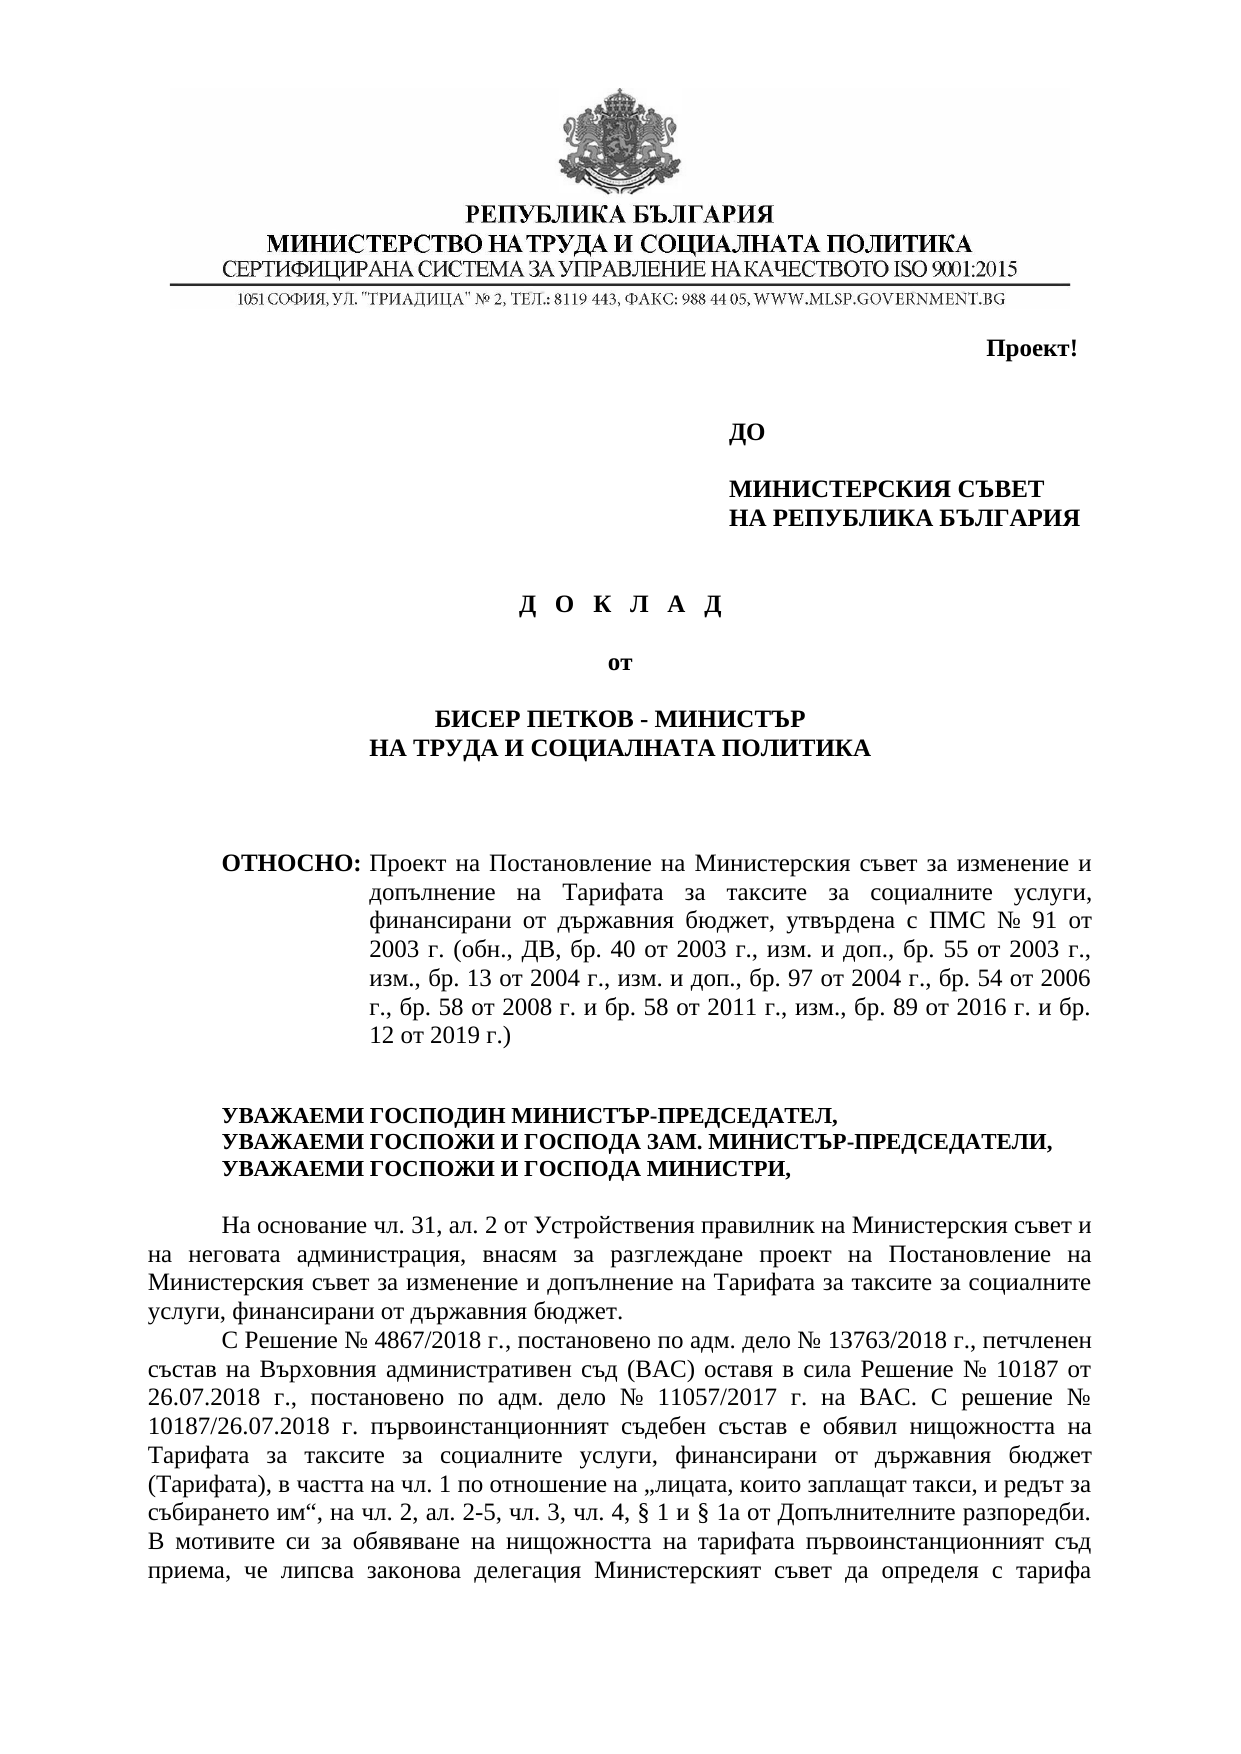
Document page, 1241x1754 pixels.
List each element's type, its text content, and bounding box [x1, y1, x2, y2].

text МИНИСТЕРСКИЯ СЪВЕТ [598, 474, 1093, 503]
text НА ТРУДА И СОЦИАЛНАТА ПОЛИТИКА [148, 733, 1093, 762]
text НА РЕПУБЛИКА БЪЛГАРИЯ [673, 503, 1093, 532]
text На основание чл. 31, ал. 2 от Устройствения правилник на Министерския съвет и на неговата администрация, внасям за разглеждане проект на Постановление на Министерския съвет за изменение и допълнение на Тарифата за таксите за социалните услуги, финансирани от държавния бюджет. [148, 1210, 1093, 1325]
text Проект! [898, 333, 1093, 362]
text от [148, 647, 1093, 676]
text Д О К Л А Д [148, 589, 1093, 618]
text БИСЕР ПЕТКОВ - МИНИСТЪР [148, 704, 1093, 733]
text ДО [598, 417, 1093, 446]
text ОТНОСНО: Проект на Постановление на Министерския съвет за изменение и допълнение на Тарифата за таксите за социалните услуги, финансирани от държавния бюджет, утвърдена с ПМС № 91 от 2003 г. (обн., ДВ, бр. 40 от 2003 г., изм. и доп., бр. 55 от 2003 г., изм., бр. 13 от 2004 г., изм. и доп., бр. 97 от 2004 г., бр. 54 от 2006 г., бр. 58 от 2008 г. и бр. 58 от 2011 г., изм., бр. 89 от 2016 г. и бр. 12 от 2019 г.) [221, 848, 1093, 1049]
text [148, 1325, 1093, 1584]
text УВАЖАЕМИ ГОСПОЖИ И ГОСПОДА ЗАМ. МИНИСТЪР-ПРЕДСЕДАТЕЛИ, [148, 1128, 1196, 1155]
text УВАЖАЕМИ ГОСПОЖИ И ГОСПОДА МИНИСТРИ, [148, 1155, 1093, 1181]
text УВАЖАЕМИ ГОСПОДИН МИНИСТЪР-ПРЕДСЕДАТЕЛ, [221, 1102, 1093, 1128]
